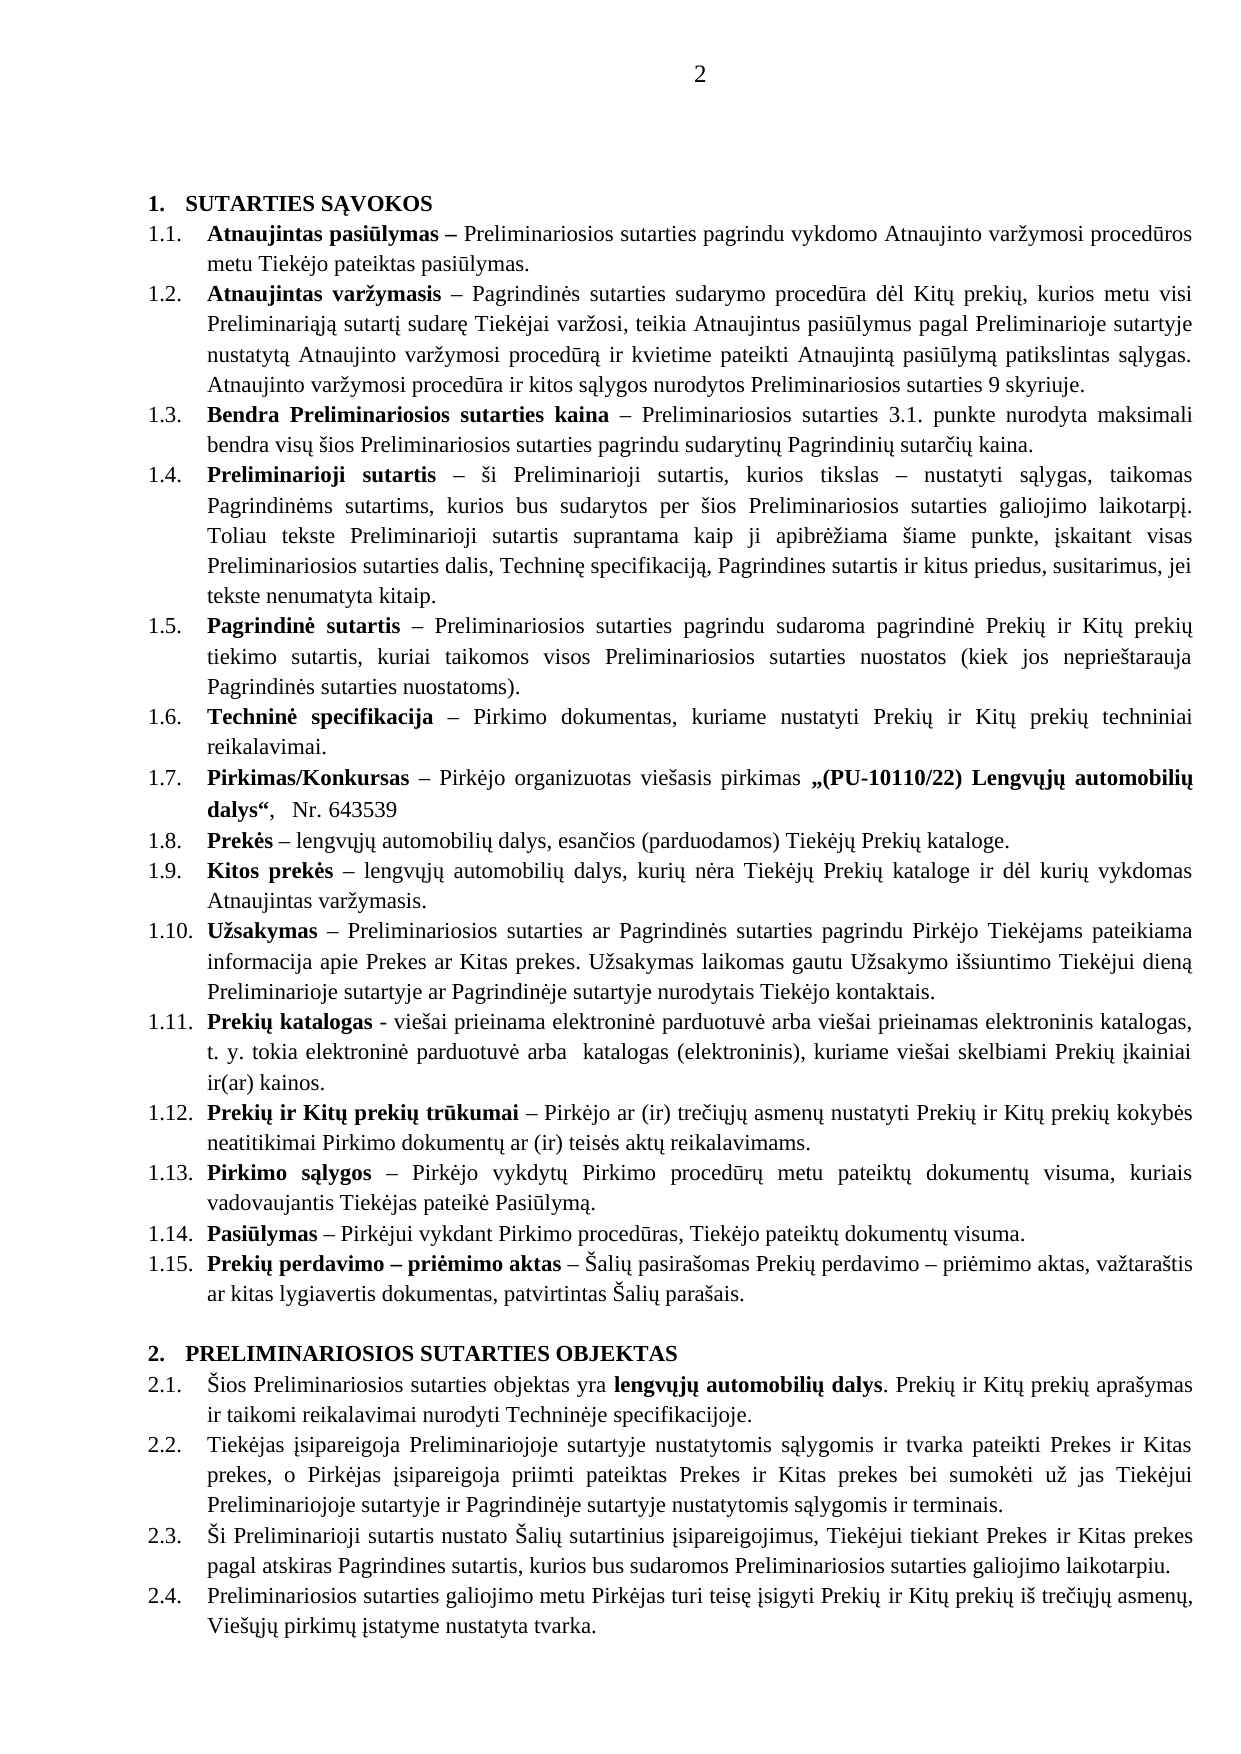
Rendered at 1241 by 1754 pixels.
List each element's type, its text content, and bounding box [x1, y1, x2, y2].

list Atnaujintas varžymasis – Pagrindinės sutarties sudarymo procedūra dėl Kitų prekių, kurios metu visi Preliminariąją sutartį sudarę Tiekėjai varžosi, teikia Atnaujintus pasiūlymus pagal Preliminarioje sutartyje nustatytą Atnaujinto varžymosi procedūrą ir kvietime pateikti Atnaujintą pasiūlymą patikslintas sąlygas. Atnaujinto varžymosi procedūra ir kitos sąlygos nurodytos Preliminariosios sutarties 9 skyriuje. [148, 280, 1193, 397]
list Šios Preliminariosios sutarties objektas yra lengvųjų automobilių dalys. Prekių ir Kitų prekių aprašymas ir taikomi reikalavimai nurodyti Techninėje specifikacijoje. [148, 1371, 1193, 1427]
list Prekių katalogas - viešai prieinama elektroninė parduotuvė arba viešai prieinamas elektroninis katalogas, t. y. tokia elektroninė parduotuvė arba katalogas (elektroninis), kuriame viešai skelbiami Prekių įkainiai ir(ar) kainos. [148, 1008, 1193, 1095]
list Bendra Preliminariosios sutarties kaina – Preliminariosios sutarties 3.1. punkte nurodyta maksimali bendra visų šios Preliminariosios sutarties pagrindu sudarytinų Pagrindinių sutarčių kaina. [148, 401, 1193, 458]
list Atnaujintas pasiūlymas – Preliminariosios sutarties pagrindu vykdomo Atnaujinto varžymosi procedūros metu Tiekėjo pateiktas pasiūlymas. [148, 220, 1193, 276]
list Techninė specifikacija – Pirkimo dokumentas, kuriame nustatyti Prekių ir Kitų prekių techniniai reikalavimai. [148, 703, 1193, 760]
list Pirkimas/Konkursas – Pirkėjo organizuotas viešasis pirkimas [148, 764, 1193, 823]
list Prekių ir Kitų prekių trūkumai – Pirkėjo ar (ir) trečiųjų asmenų nustatyti Prekių ir Kitų prekių kokybės neatitikimai Pirkimo dokumentų ar (ir) teisės aktų reikalavimams. [148, 1099, 1193, 1155]
subtitle PRELIMINARIOSIOS SUTARTIES OBJEKTAS [148, 1340, 1194, 1367]
list Preliminarioji sutartis – ši Preliminarioji sutartis, kurios tikslas – nustatyti sąlygas, taikomas Pagrindinėms sutartims, kurios bus sudarytos per šios Preliminariosios sutarties galiojimo laikotarpį. Toliau tekste Preliminarioji sutartis suprantama kaip ji apibrėžiama šiame punkte, įskaitant visas Preliminariosios sutarties dalis, Techninę specifikaciją, Pagrindines sutartis ir kitus priedus, susitarimus, jei tekste nenumatyta kitaip. [148, 462, 1193, 609]
list Prekės – lengvųjų automobilių dalys, esančios (parduodamos) Tiekėjų Prekių kataloge. [148, 827, 1193, 853]
list Pasiūlymas – Pirkėjui vykdant Pirkimo procedūras, Tiekėjo pateiktų dokumentų visuma. [148, 1219, 1193, 1246]
list Užsakymas – Preliminariosios sutarties ar Pagrindinės sutarties pagrindu Pirkėjo Tiekėjams pateikiama informacija apie Prekes ar Kitas prekes. Užsakymas laikomas gautu Užsakymo išsiuntimo Tiekėjui dieną Preliminarioje sutartyje ar Pagrindinėje sutartyje nurodytais Tiekėjo kontaktais. [148, 917, 1193, 1004]
list Kitos prekės – lengvųjų automobilių dalys, kurių nėra Tiekėjų Prekių kataloge ir dėl kurių vykdomas Atnaujintas varžymasis. [148, 857, 1193, 914]
list Preliminariosios sutarties galiojimo metu Pirkėjas turi teisę įsigyti Prekių ir Kitų prekių iš trečiųjų asmenų, Viešųjų pirkimų įstatyme nustatyta tvarka. [148, 1582, 1193, 1639]
list Pagrindinė sutartis – Preliminariosios sutarties pagrindu sudaroma pagrindinė Prekių ir Kitų prekių tiekimo sutartis, kuriai taikomos visos Preliminariosios sutarties nuostatos (kiek jos neprieštarauja Pagrindinės sutarties nuostatoms). [148, 613, 1193, 699]
list Pirkimo sąlygos – Pirkėjo vykdytų Pirkimo procedūrų metu pateiktų dokumentų visuma, kuriais vadovaujantis Tiekėjas pateikė Pasiūlymą. [148, 1159, 1193, 1216]
list Tiekėjas įsipareigoja Preliminariojoje sutartyje nustatytomis sąlygomis ir tvarka pateikti Prekes ir Kitas prekes, o Pirkėjas įsipareigoja priimti pateiktas Prekes ir Kitas prekes bei sumokėti už jas Tiekėjui Preliminariojoje sutartyje ir Pagrindinėje sutartyje nustatytomis sąlygomis ir terminais. [148, 1431, 1193, 1518]
list SUTARTIES SĄVOKOS [148, 190, 1194, 216]
list Ši Preliminarioji sutartis nustato Šalių sutartinius įsipareigojimus, Tiekėjui tiekiant Prekes ir Kitas prekes pagal atskiras Pagrindines sutartis, kurios bus sudaromos Preliminariosios sutarties galiojimo laikotarpiu. [148, 1522, 1193, 1578]
list Prekių perdavimo – priėmimo aktas – Šalių pasirašomas Prekių perdavimo – priėmimo aktas, važtaraštis ar kitas lygiavertis dokumentas, patvirtintas Šalių parašais. [148, 1250, 1193, 1306]
